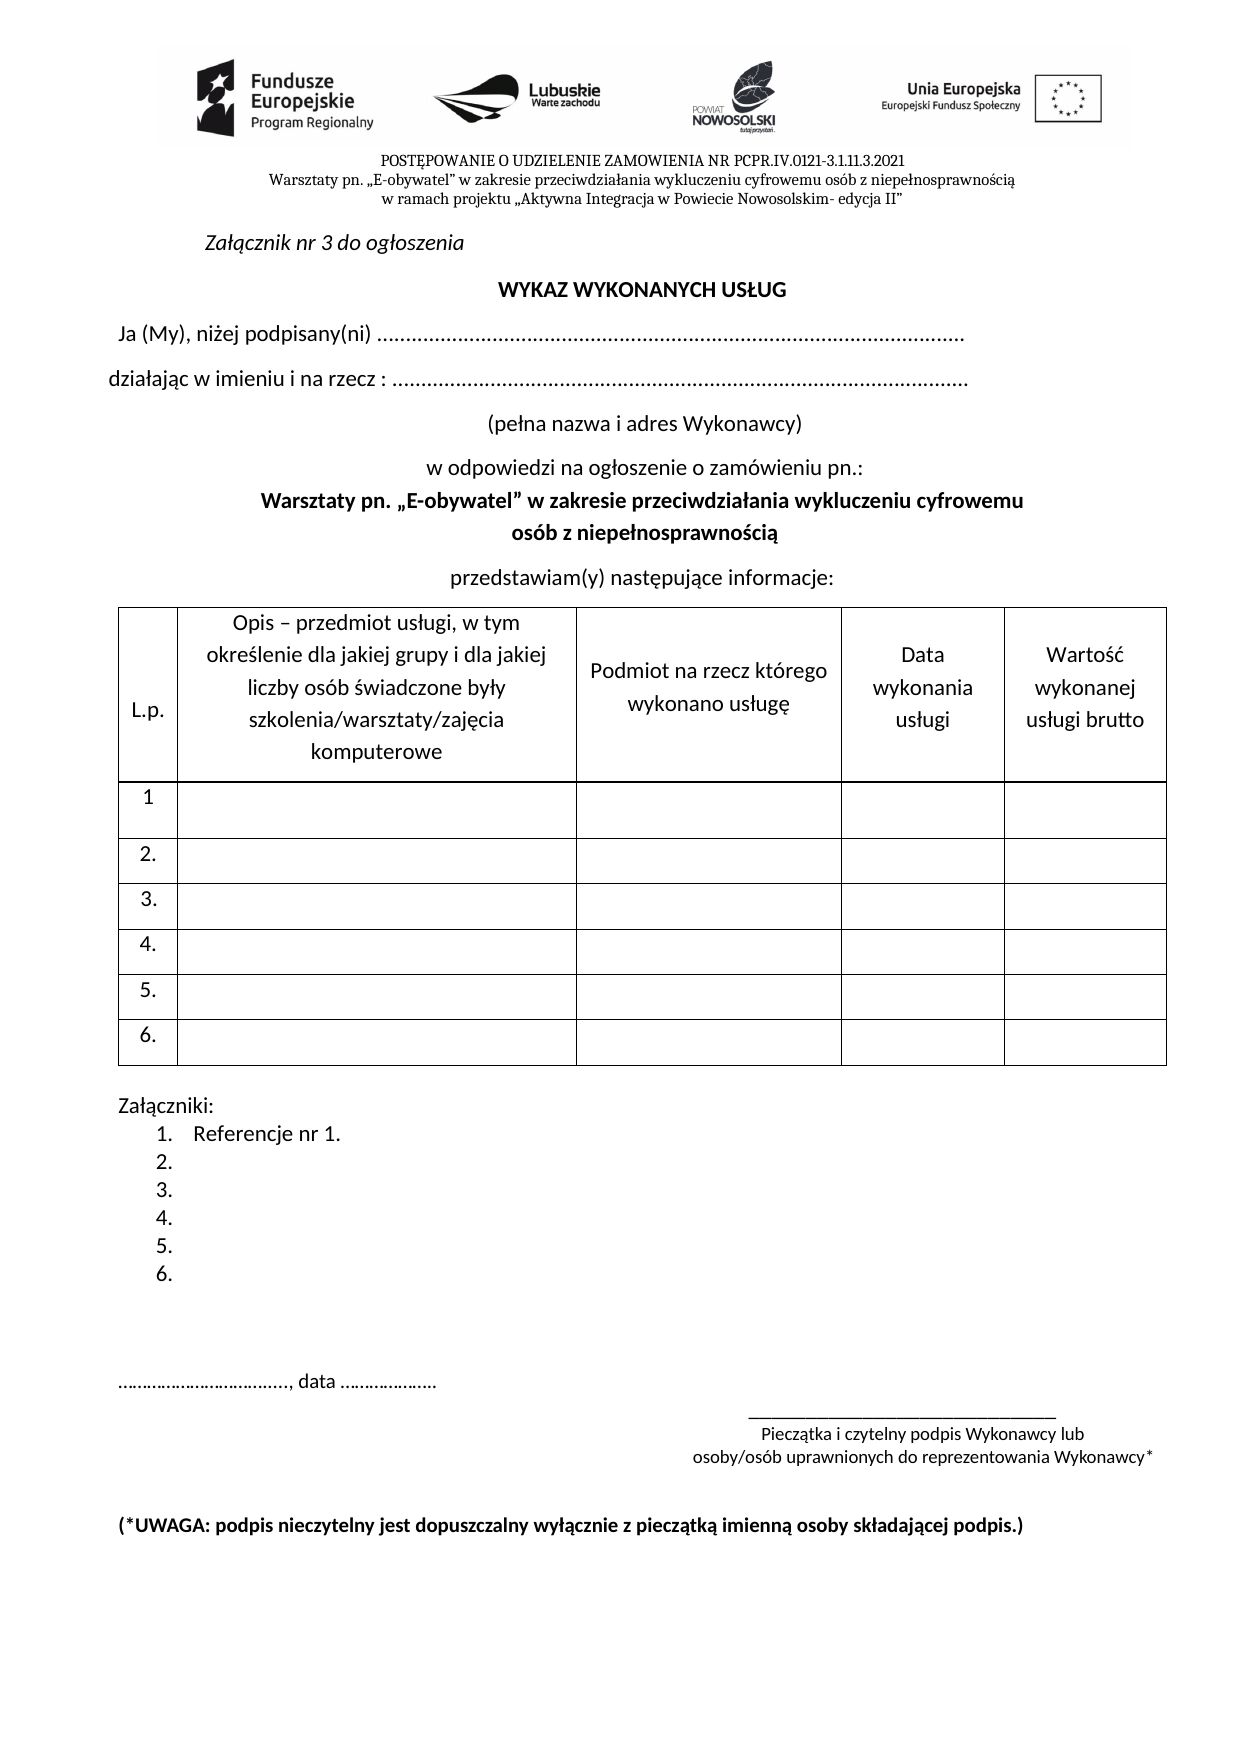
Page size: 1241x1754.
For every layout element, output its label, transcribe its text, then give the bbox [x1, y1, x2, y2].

table_cell [842, 1020, 1004, 1065]
table_cell [577, 930, 841, 974]
text Załącznik nr 3 do ogłoszenia [118, 228, 1167, 256]
text ___________________________ [118, 1394, 1167, 1422]
table_header Data wykonania usługi [842, 608, 1004, 781]
table_cell [1005, 884, 1166, 928]
table_cell 1 [119, 783, 177, 838]
table_cell [842, 783, 1004, 838]
table_cell 2. [119, 839, 177, 883]
table_cell [178, 930, 576, 974]
table_cell [577, 975, 841, 1019]
text osoby/osób uprawnionych do reprezentowania Wykonawcy* [118, 1445, 1167, 1468]
table_cell [842, 930, 1004, 974]
text (*UWAGA: podpis nieczytelny jest dopuszczalny wyłącznie z pieczątką imienną osoby składającej podpis.) [118, 1513, 1167, 1538]
table_cell [1005, 839, 1166, 883]
text (pełna nazwa i adres Wykonawcy) [118, 409, 1167, 437]
text osób z niepełnosprawnością [118, 518, 1167, 546]
table_cell [1005, 783, 1166, 838]
table_cell [577, 1020, 841, 1065]
table_cell 6. [119, 1020, 177, 1065]
text WYKAZ WYKONANYCH USŁUG [118, 275, 1167, 303]
list Referencje nr 1. [156, 1119, 1167, 1147]
table_cell [842, 975, 1004, 1019]
table_cell [577, 884, 841, 928]
table_cell [842, 839, 1004, 883]
text Załączniki: [118, 1091, 1167, 1119]
table_cell [178, 1020, 576, 1065]
text …………………………....., data ……………….. [118, 1369, 1167, 1394]
table_header Opis – przedmiot usługi, w tym określenie dla jakiej grupy i dla jakiej liczby osób świadczone były szkolenia/warsztaty/zajęcia komputerowe [178, 608, 576, 781]
table_header Wartość wykonanej usługi brutto [1005, 608, 1166, 781]
table_cell [577, 839, 841, 883]
table_cell [1005, 930, 1166, 974]
text przedstawiam(y) następujące informacje: [118, 563, 1167, 591]
table_cell [178, 783, 576, 838]
text w odpowiedzi na ogłoszenie o zamówieniu pn.: [118, 453, 1167, 482]
text działając w imieniu i na rzecz : .................................................................................................... [103, 364, 1167, 392]
table_cell [178, 884, 576, 928]
table_cell [1005, 975, 1166, 1019]
table_cell 4. [119, 930, 177, 974]
table_cell 5. [119, 975, 177, 1019]
table_cell [842, 884, 1004, 928]
table_header Podmiot na rzecz którego wykonano usługę [577, 608, 841, 781]
text Ja (My), niżej podpisany(ni) ...................................................................................................... [118, 319, 1167, 347]
table_header L.p. [119, 608, 177, 781]
table_cell [178, 839, 576, 883]
table_cell [577, 783, 841, 838]
text 6. [156, 1259, 1167, 1287]
table_cell 3. [119, 884, 177, 928]
text Warsztaty pn. „E-obywatel” w zakresie przeciwdziałania wykluczeniu cyfrowemu [118, 486, 1167, 514]
table_cell [178, 975, 576, 1019]
table_cell [1005, 1020, 1166, 1065]
text Pieczątka i czytelny podpis Wykonawcy lub [664, 1422, 1167, 1445]
